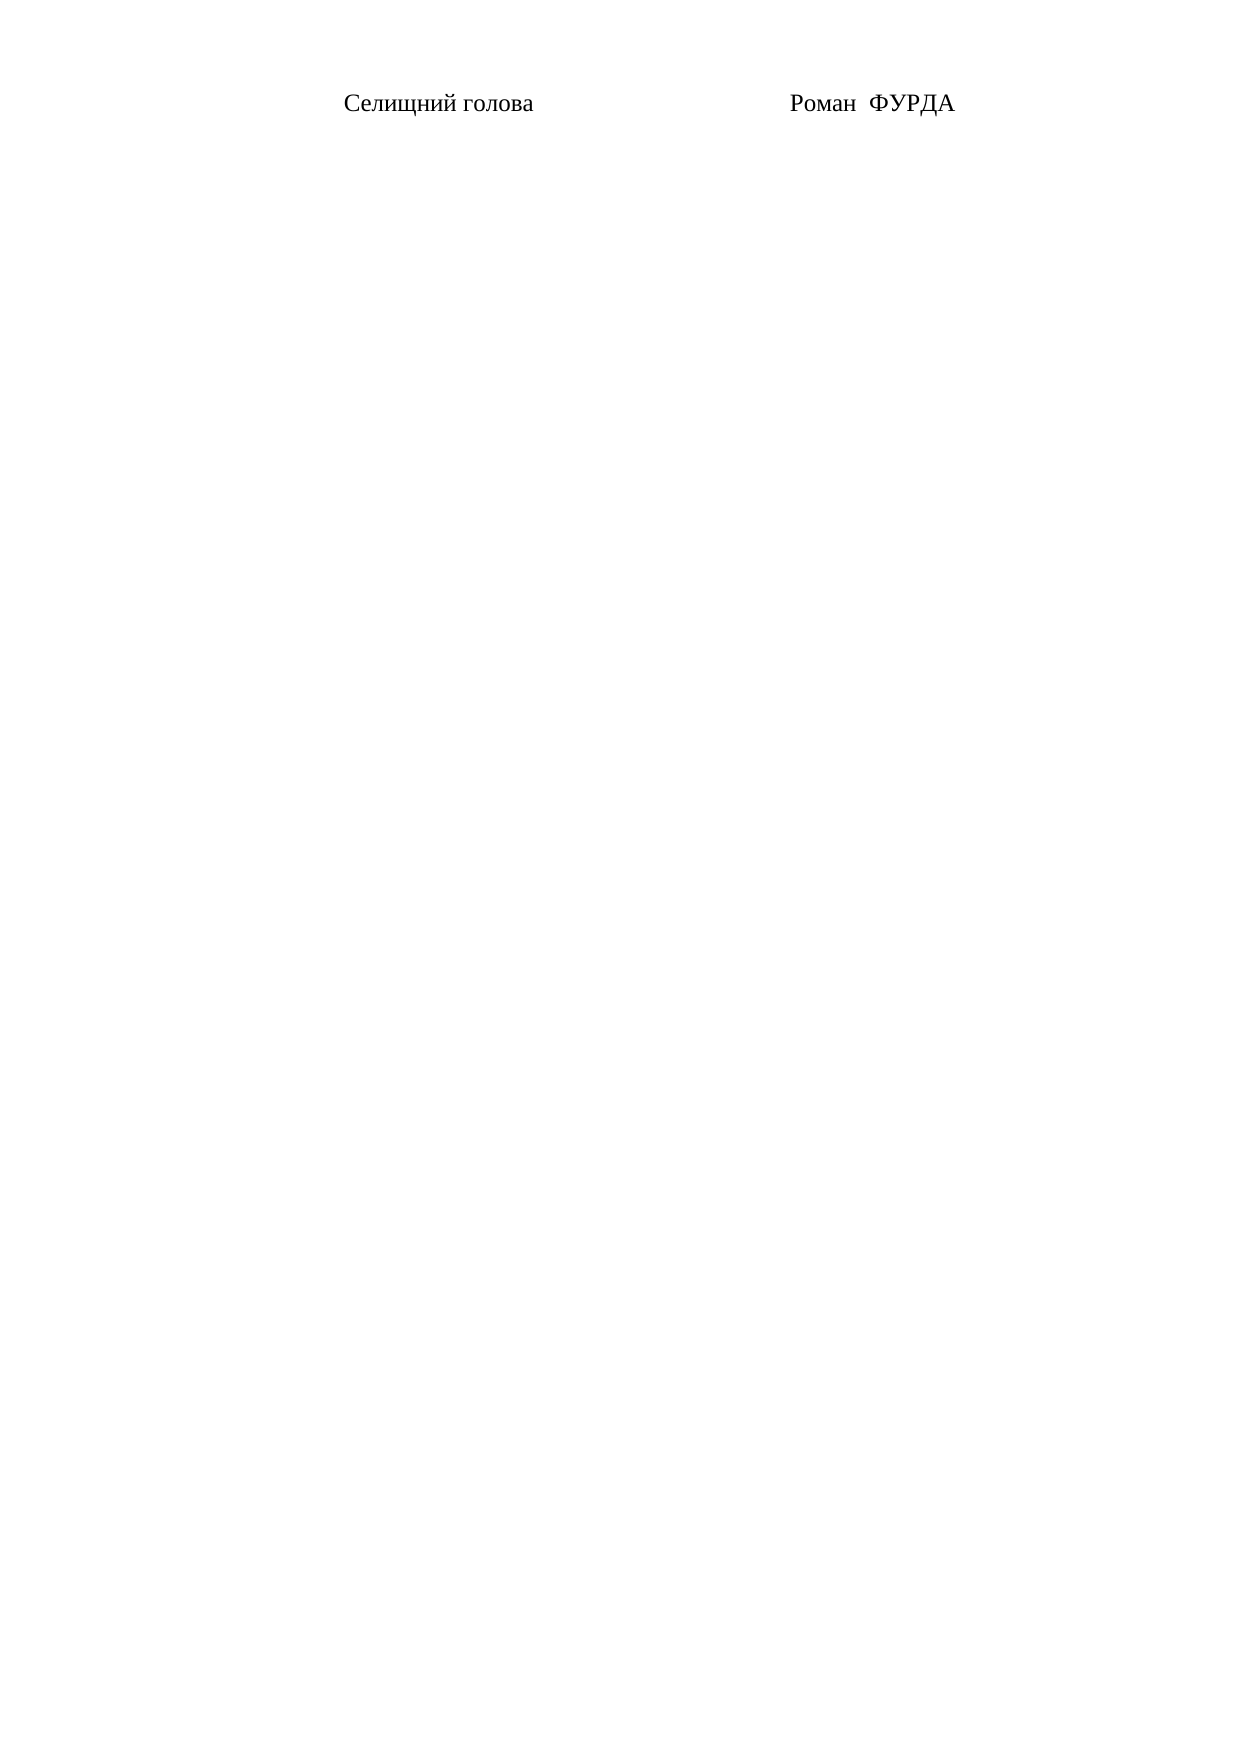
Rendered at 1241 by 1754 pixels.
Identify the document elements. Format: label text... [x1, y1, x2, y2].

text Селищний голова Роман ФУРДА [148, 88, 1152, 117]
